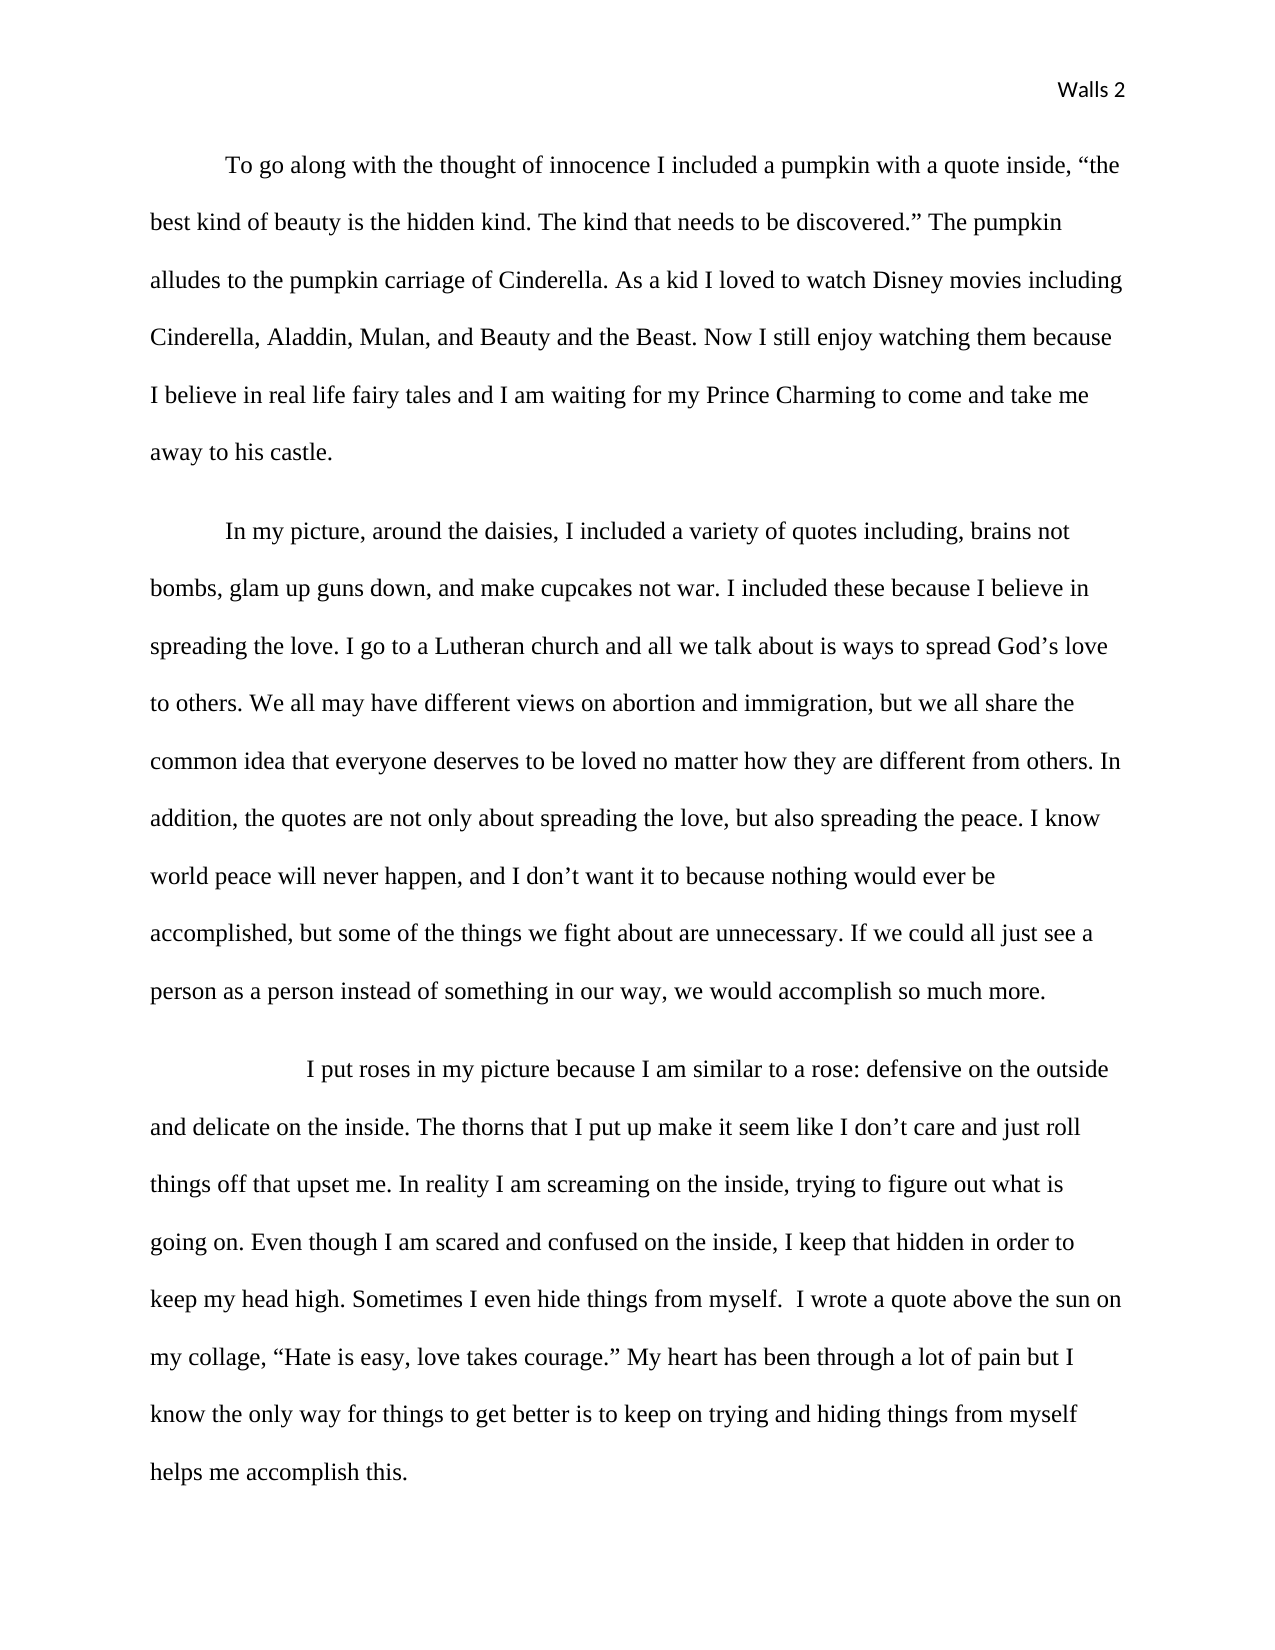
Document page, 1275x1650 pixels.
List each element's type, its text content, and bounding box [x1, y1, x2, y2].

text In my picture, around the daisies, I included a variety of quotes including, brains not bombs, glam up guns down, and make cupcakes not war. I included these because I believe in spreading the love. I go to a Lutheran church and all we talk about is ways to spread God’s love to others. We all may have different views on abortion and immigration, but we all share the common idea that everyone deserves to be loved no matter how they are different from others. In addition, the quotes are not only about spreading the love, but also spreading the peace. I know world peace will never happen, and I don’t want it to because nothing would ever be accomplished, but some of the things we fight about are unnecessary. If we could all just see a person as a person instead of something in our way, we would accomplish so much more. [150, 516, 1125, 1004]
text I put roses in my picture because I am similar to a rose: defensive on the outside and delicate on the inside. The thorns that I put up make it seem like I don’t care and just roll things off that upset me. In reality I am screaming on the inside, trying to figure out what is going on. Even though I am scared and confused on the inside, I keep that hidden in order to keep my head high. Sometimes I even hide things from myself. I wrote a quote above the sun on my collage, “Hate is easy, love takes courage.” My heart has been through a lot of pain but I know the only way for things to get better is to keep on trying and hiding things from myself helps me accomplish this. [150, 1054, 1125, 1485]
text To go along with the thought of innocence I included a pumpkin with a quote inside, “the best kind of beauty is the hidden kind. The kind that needs to be discovered.” The pumpkin alludes to the pumpkin carriage of Cinderella. As a kid I loved to watch Disney movies including Cinderella, Aladdin, Mulan, and Beauty and the Beast. Now I still enjoy watching them because I believe in real life fairy tales and I am waiting for my Prince Charming to come and take me away to his castle. [150, 150, 1125, 466]
